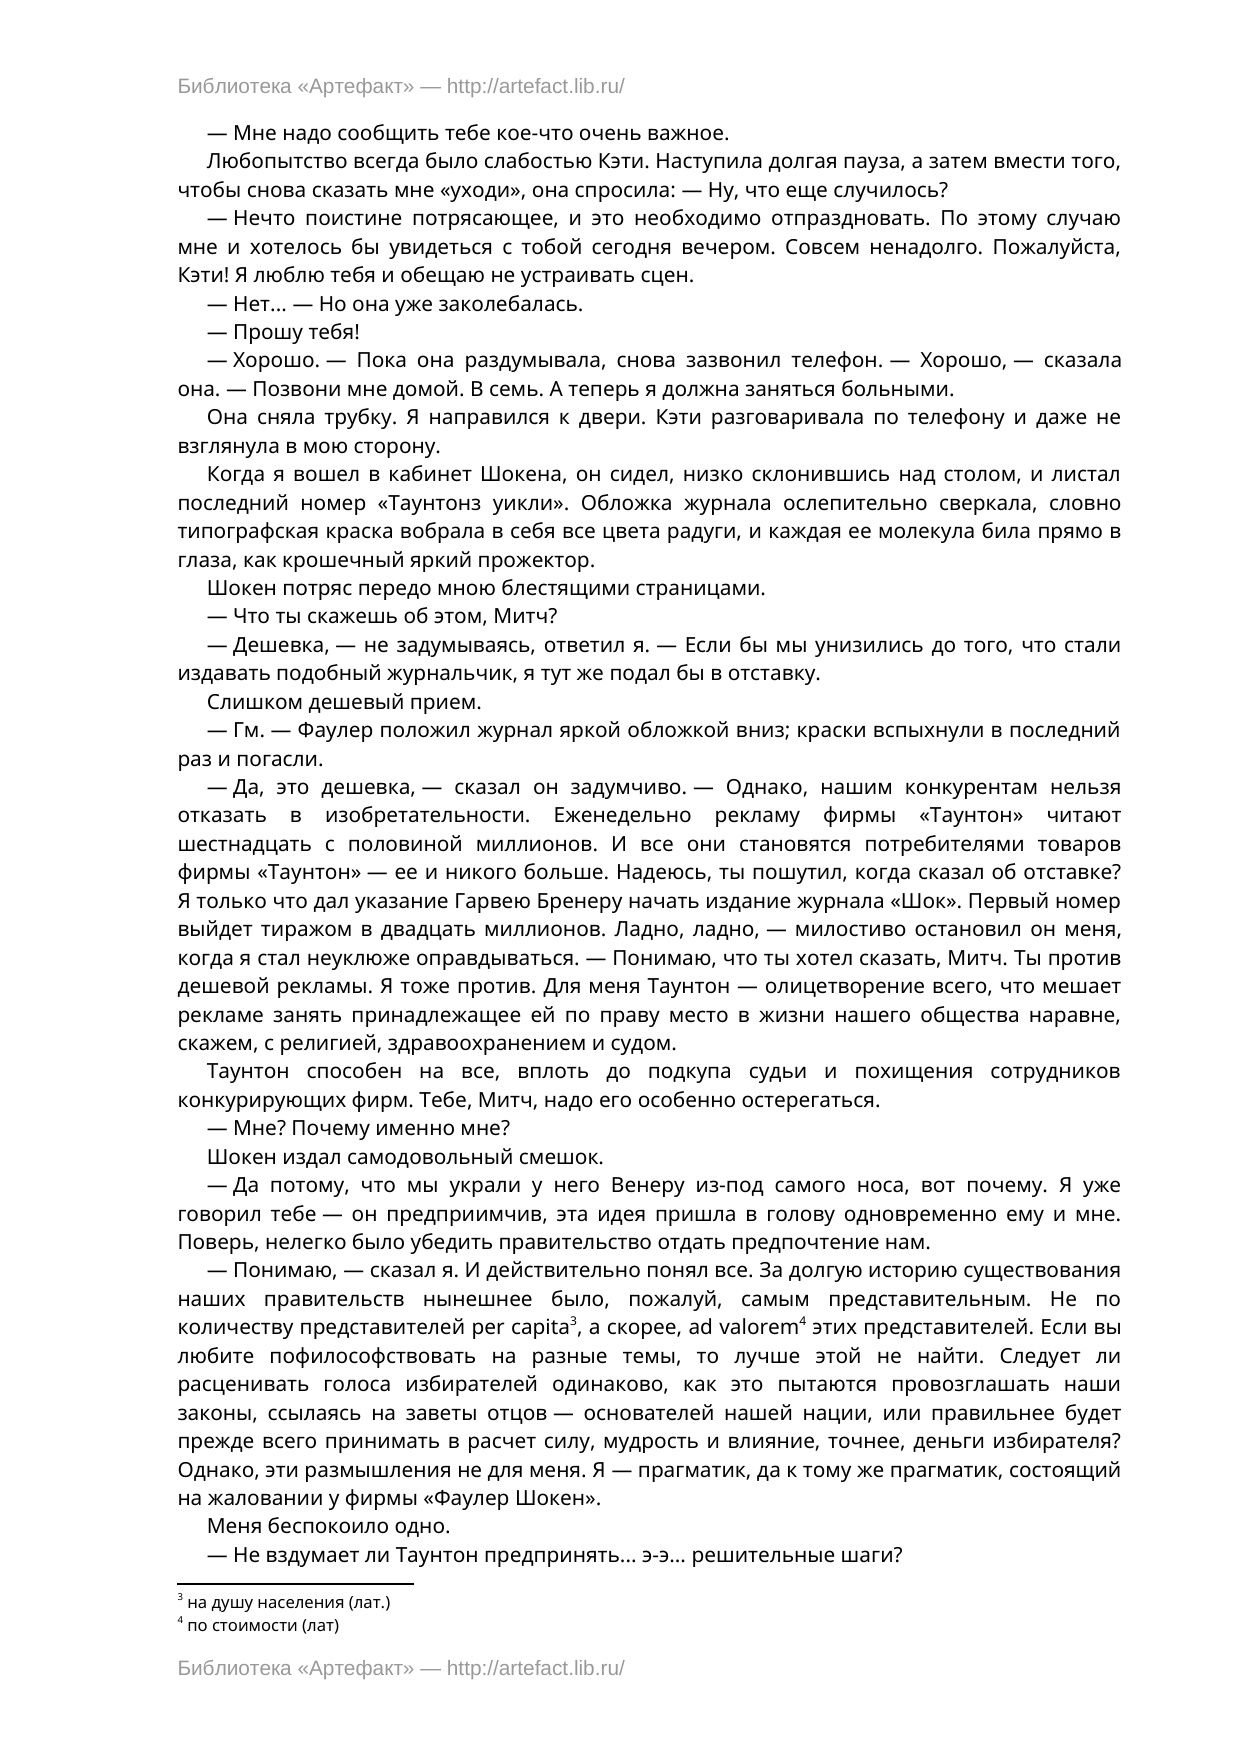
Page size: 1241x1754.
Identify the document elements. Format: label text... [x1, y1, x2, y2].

text Любопытство всегда было слабостью Кэти. Наступила долгая пауза, а затем вмести того, чтобы снова сказать мне «уходи», она спросила: — Ну, что еще случилось? [177, 147, 1122, 203]
text — Нет... — Но она уже заколебалась. [177, 289, 1122, 317]
text Когда я вошел в кабинет Шокена, он сидел, низко склонившись над столом, и листал последний номер «Таунтонз уикли». Обложка журнала ослепительно сверкала, словно типографская краска вобрала в себя все цвета радуги, и каждая ее молекула била прямо в глаза, как крошечный яркий прожектор. [177, 459, 1122, 573]
text Она сняла трубку. Я направился к двери. Кэти разговаривала по телефону и даже не взглянула в мою сторону. [177, 402, 1122, 459]
text — Понимаю, — сказал я. И действительно понял все. За долгую историю существования наших правительств нынешнее было, пожалуй, самым представительным. Не по количеству представителей per capita, а скорее, ad valorem этих представителей. Если вы любите пофилософствовать на разные темы, то лучше этой не найти. Следует ли расценивать голоса избирателей одинаково, как это пытаются провозглашать наши законы, ссылаясь на заветы отцов — основателей нашей нации, или правильнее будет прежде всего принимать в расчет силу, мудрость и влияние, точнее, деньги избирателя? Однако, эти размышления не для меня. Я — прагматик, да к тому же прагматик, состоящий на жаловании у фирмы «Фаулер Шокен». [177, 1256, 1122, 1512]
text — Что ты скажешь об этом, Митч? [177, 602, 1122, 630]
text — Прошу тебя! [177, 317, 1122, 346]
text — Мне? Почему именно мне? [177, 1113, 1122, 1142]
text — Гм. — Фаулер положил журнал яркой обложкой вниз; краски вспыхнули в последний раз и погасли. [177, 715, 1122, 772]
text — Дешевка, — не задумываясь, ответил я. — Если бы мы унизились до того, что стали издавать подобный журнальчик, я тут же подал бы в отставку. [177, 630, 1122, 687]
text — Нечто поистине потрясающее, и это необходимо отпраздновать. По этому случаю мне и хотелось бы увидеться с тобой сегодня вечером. Совсем ненадолго. Пожалуйста, Кэти! Я люблю тебя и обещаю не устраивать сцен. [177, 203, 1122, 289]
text — Не вздумает ли Таунтон предпринять... э-э... решительные шаги? [177, 1540, 1122, 1568]
text — Да, это дешевка, — сказал он задумчиво. — Однако, нашим конкурентам нельзя отказать в изобретательности. Еженедельно рекламу фирмы «Таунтон» читают шестнадцать с половиной миллионов. И все они становятся потребителями товаров фирмы «Таунтон» — ее и никого больше. Надеюсь, ты пошутил, когда сказал об отставке? Я только что дал указание Гарвею Бренеру начать издание журнала «Шок». Первый номер выйдет тиражом в двадцать миллионов. Ладно, ладно, — милостиво остановил он меня, когда я стал неуклюже оправдываться. — Понимаю, что ты хотел сказать, Митч. Ты против дешевой рекламы. Я тоже против. Для меня Таунтон — олицетворение всего, что мешает рекламе занять принадлежащее ей по праву место в жизни нашего общества наравне, скажем, с религией, здравоохранением и судом. [177, 772, 1122, 1057]
text — Да потому, что мы украли у него Венеру из-под самого носа, вот почему. Я уже говорил тебе — он предприимчив, эта идея пришла в голову одновременно ему и мне. Поверь, нелегко было убедить правительство отдать предпочтение нам. [177, 1170, 1122, 1256]
text Слишком дешевый прием. [177, 687, 1122, 715]
text Таунтон способен на все, вплоть до подкупа судьи и похищения сотрудников конкурирующих фирм. Тебе, Митч, надо его особенно остерегаться. [177, 1057, 1122, 1113]
text Меня беспокоило одно. [177, 1512, 1122, 1540]
text — Мне надо сообщить тебе кое-что очень важное. [177, 118, 1122, 147]
text Шокен издал самодовольный смешок. [177, 1142, 1122, 1170]
text — Хорошо. — Пока она раздумывала, снова зазвонил телефон. — Хорошо, — сказала она. — Позвони мне домой. В семь. А теперь я должна заняться больными. [177, 346, 1122, 402]
text Шокен потряс передо мною блестящими страницами. [177, 573, 1122, 602]
